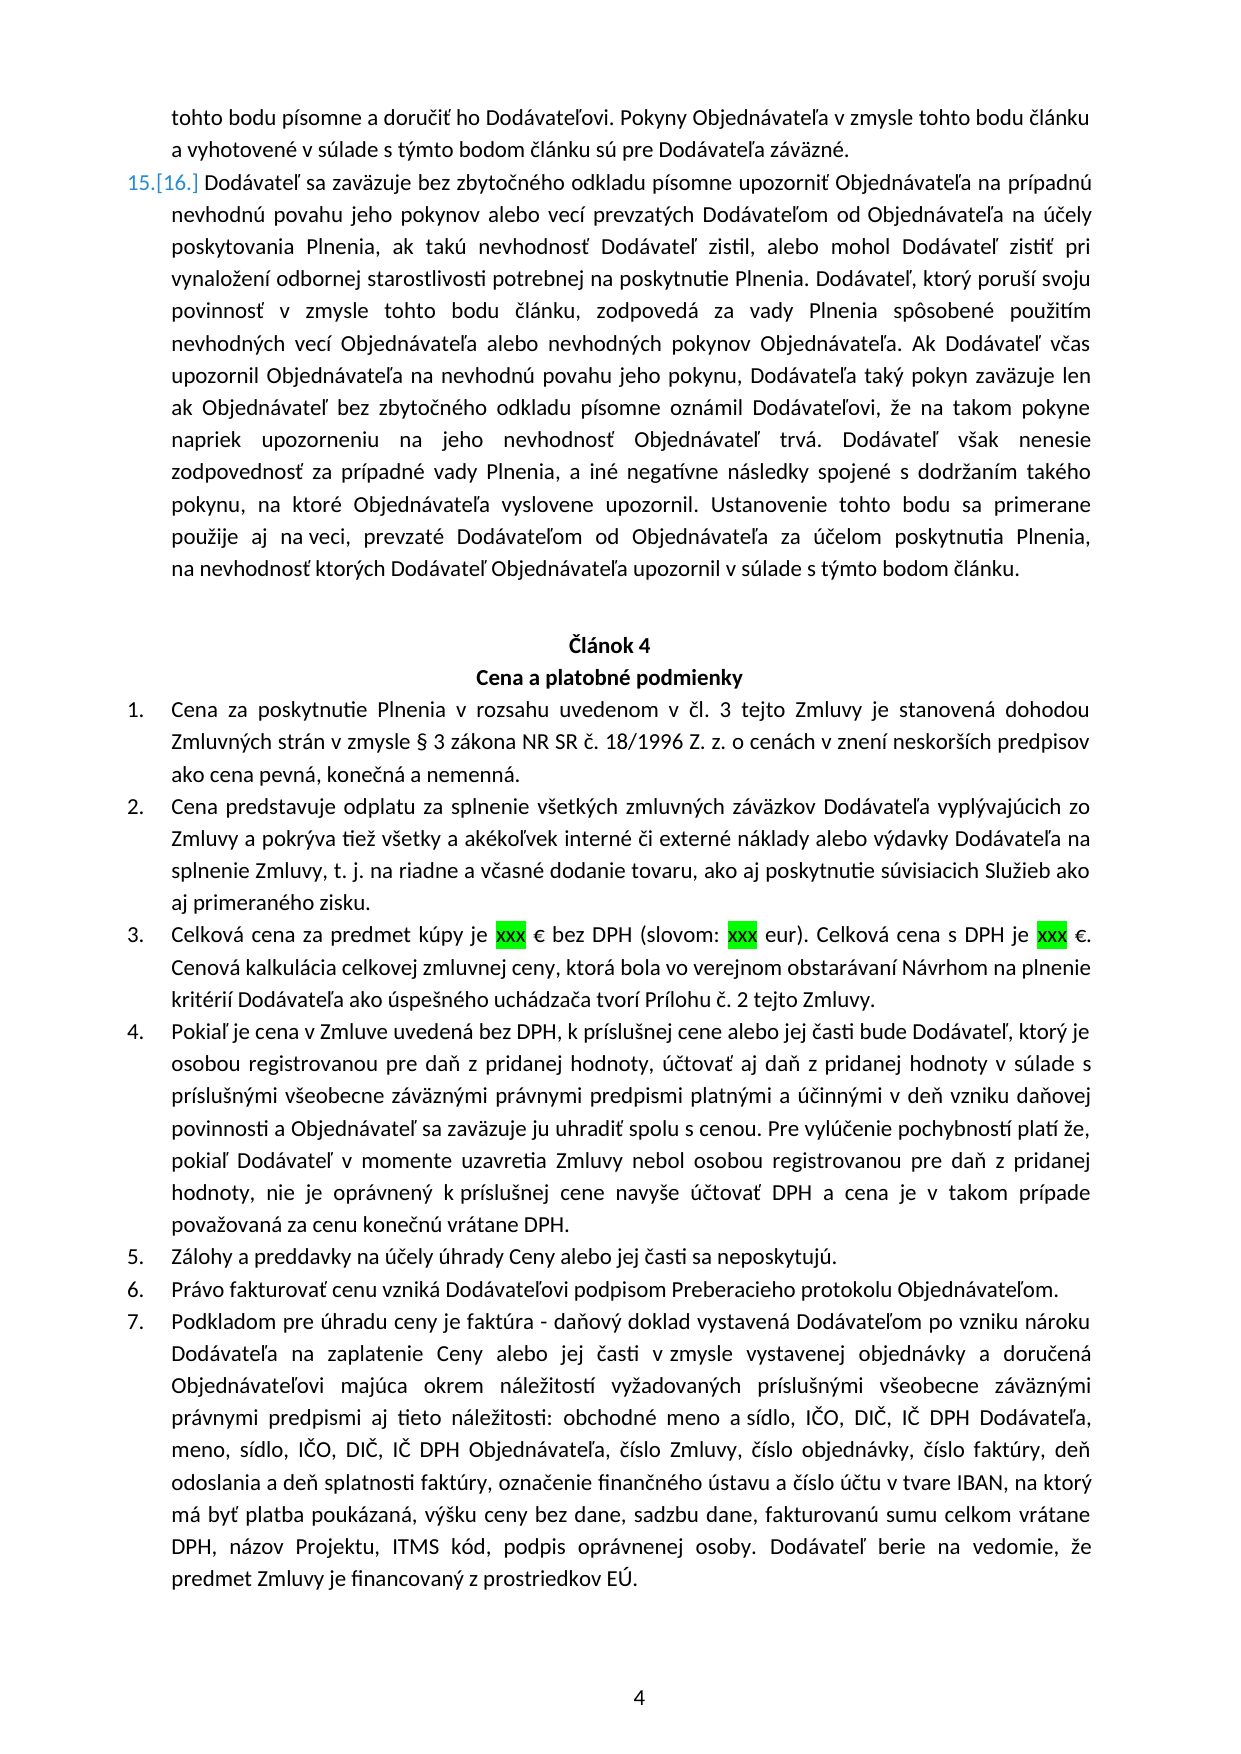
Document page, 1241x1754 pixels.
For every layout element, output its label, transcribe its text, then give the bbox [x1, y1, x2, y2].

list Pokiaľ je cena v Zmluve uvedená bez DPH, k príslušnej cene alebo jej časti bude Dodávateľ, ktorý je osobou registrovanou pre daň z pridanej hodnoty, účtovať aj daň z pridanej hodnoty v súlade s príslušnými všeobecne záväznými právnymi predpismi platnými a účinnými v deň vzniku daňovej povinnosti a Objednávateľ sa zaväzuje ju uhradiť spolu s cenou. Pre vylúčenie pochybností platí že, pokiaľ Dodávateľ v momente uzavretia Zmluvy nebol osobou registrovanou pre daň z pridanej hodnoty, nie je oprávnený k príslušnej cene navyše účtovať DPH a cena je v takom prípade považovaná za cenu konečnú vrátane DPH. [127, 1017, 1092, 1238]
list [127, 103, 1092, 164]
text Článok 4 [127, 631, 1092, 659]
list Podkladom pre úhradu ceny je faktúra - daňový doklad vystavená Dodávateľom po vzniku nároku Dodávateľa na zaplatenie Ceny alebo jej časti v zmysle vystavenej objednávky a doručená Objednávateľovi majúca okrem náležitostí vyžadovaných príslušnými všeobecne záväznými právnymi predpismi aj tieto náležitosti: obchodné meno a sídlo, IČO, DIČ, IČ DPH Dodávateľa, meno, sídlo, IČO, DIČ, IČ DPH Objednávateľa, číslo Zmluvy, číslo objednávky, číslo faktúry, deň odoslania a deň splatnosti faktúry, označenie finančného ústavu a číslo účtu v tvare IBAN, na ktorý má byť platba poukázaná, výšku ceny bez dane, sadzbu dane, fakturovanú sumu celkom vrátane DPH, názov Projektu, ITMS kód, podpis oprávnenej osoby. Dodávateľ berie na vedomie, že predmet Zmluvy je financovaný z prostriedkov EÚ. [127, 1307, 1092, 1592]
list Cena predstavuje odplatu za splnenie všetkých zmluvných záväzkov Dodávateľa vyplývajúcich zo Zmluvy a pokrýva tiež všetky a akékoľvek interné či externé náklady alebo výdavky Dodávateľa na splnenie Zmluvy, t. j. na riadne a včasné dodanie tovaru, ako aj poskytnutie súvisiacich Služieb ako aj primeraného zisku. [127, 792, 1092, 916]
list Celková cena za predmet kúpy je xxx € bez DPH (slovom: xxx eur). Celková cena s DPH je xxx €. Cenová kalkulácia celkovej zmluvnej ceny, ktorá bola vo verejnom obstarávaní Návrhom na plnenie kritérií Dodávateľa ako úspešného uchádzača tvorí Prílohu č. 2 tejto Zmluvy. [127, 921, 1092, 1013]
list Zálohy a preddavky na účely úhrady Ceny alebo jej časti sa neposkytujú. [127, 1242, 1092, 1271]
list Dodávateľ sa zaväzuje bez zbytočného odkladu písomne upozorniť Objednávateľa na prípadnú nevhodnú povahu jeho pokynov alebo vecí prevzatých Dodávateľom od Objednávateľa na účely poskytovania Plnenia, ak takú nevhodnosť Dodávateľ zistil, alebo mohol Dodávateľ zistiť pri vynaložení odbornej starostlivosti potrebnej na poskytnutie Plnenia. Dodávateľ, ktorý poruší svoju povinnosť v zmysle tohto bodu článku, zodpovedá za vady Plnenia spôsobené použitím nevhodných vecí Objednávateľa alebo nevhodných pokynov Objednávateľa. Ak Dodávateľ včas upozornil Objednávateľa na nevhodnú povahu jeho pokynu, Dodávateľa taký pokyn zaväzuje len ak Objednávateľ bez zbytočného odkladu písomne oznámil Dodávateľovi, že na takom pokyne napriek upozorneniu na jeho nevhodnosť Objednávateľ trvá. Dodávateľ však nenesie zodpovednosť za prípadné vady Plnenia, a iné negatívne následky spojené s dodržaním takého pokynu, na ktoré Objednávateľa vyslovene upozornil. Ustanovenie tohto bodu sa primerane použije aj na veci, prevzaté Dodávateľom od Objednávateľa za účelom poskytnutia Plnenia, na nevhodnosť ktorých Dodávateľ Objednávateľa upozornil v súlade s týmto bodom článku. [127, 168, 1092, 582]
list Právo fakturovať cenu vzniká Dodávateľovi podpisom Preberacieho protokolu Objednávateľom. [127, 1275, 1092, 1303]
list Cena za poskytnutie Plnenia v rozsahu uvedenom v čl. 3 tejto Zmluvy je stanovená dohodou Zmluvných strán v zmysle § 3 zákona NR SR č. 18/1996 Z. z. o cenách v znení neskorších predpisov ako cena pevná, konečná a nemenná. [127, 695, 1092, 788]
text Cena a platobné podmienky [127, 663, 1092, 691]
